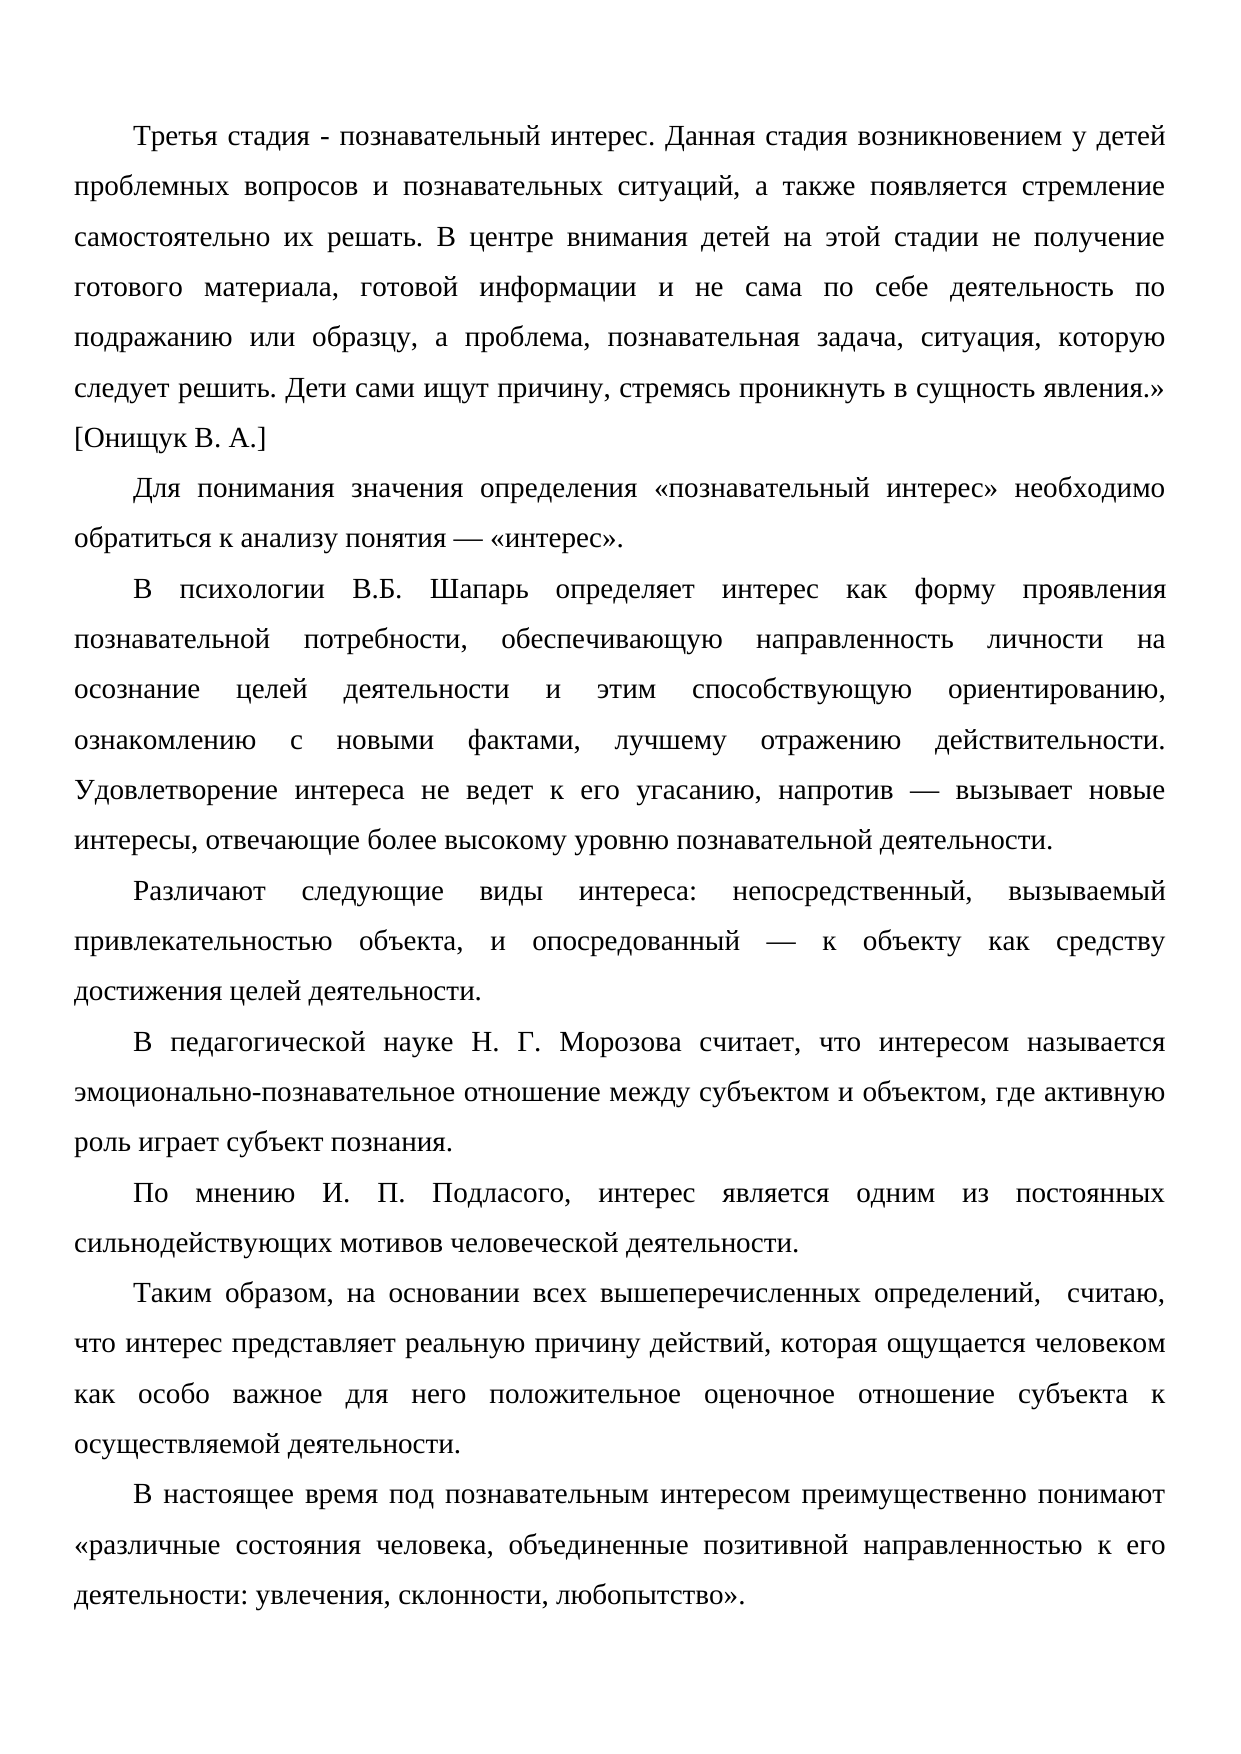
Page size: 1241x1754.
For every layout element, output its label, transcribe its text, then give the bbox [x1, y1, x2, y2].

text Для понимания значения определения «познавательный интерес» необходимо обратиться к анализу понятия — «интерес». [74, 470, 1166, 554]
text По мнению И. П. Подласого, интерес является одним из постоянных сильнодействующих мотивов человеческой деятельности. [74, 1175, 1166, 1258]
text В психологии В.Б. Шапарь определяет интерес как форму проявления познавательной потребности, обеспечивающую направленность личности на осознание целей деятельности и этим способствующую ориентированию, ознакомлению с новыми фактами, лучшему отражению действительности. Удовлетворение интереса не ведет к его угасанию, напротив — вызывает новые интересы, отвечающие более высокому уровню познавательной деятельности. [74, 571, 1166, 856]
text В настоящее время под познавательным интересом преимущественно понимают «различные состояния человека, объединенные позитивной направленностью к его деятельности: увлечения, склонности, любопытство». [74, 1477, 1166, 1611]
text Третья стадия - познавательный интерес. Данная стадия возникновением у детей проблемных вопросов и познавательных ситуаций, а также появляется стремление самостоятельно их решать. В центре внимания детей на этой стадии не получение готового материала, готовой информации и не сама по себе деятельность по подражанию или образцу, а проблема, познавательная задача, ситуация, которую следует решить. Дети сами ищут причину, стремясь проникнуть в сущность явления.» [Онищук В. А.] [74, 118, 1166, 453]
text Различают следующие виды интереса: непосредственный, вызываемый привлекательностью объекта, и опосредованный — к объекту как средству достижения целей деятельности. [74, 873, 1166, 1007]
text Таким образом, на основании всех вышеперечисленных определений, считаю, что интерес представляет реальную причину действий, которая ощущается человеком как особо важное для него положительное оценочное отношение субъекта к осуществляемой деятельности. [74, 1275, 1166, 1460]
text В педагогической науке Н. Г. Морозова считает, что интересом называется эмоционально-познавательное отношение между субъектом и объектом, где активную роль играет субъект познания. [74, 1024, 1166, 1158]
